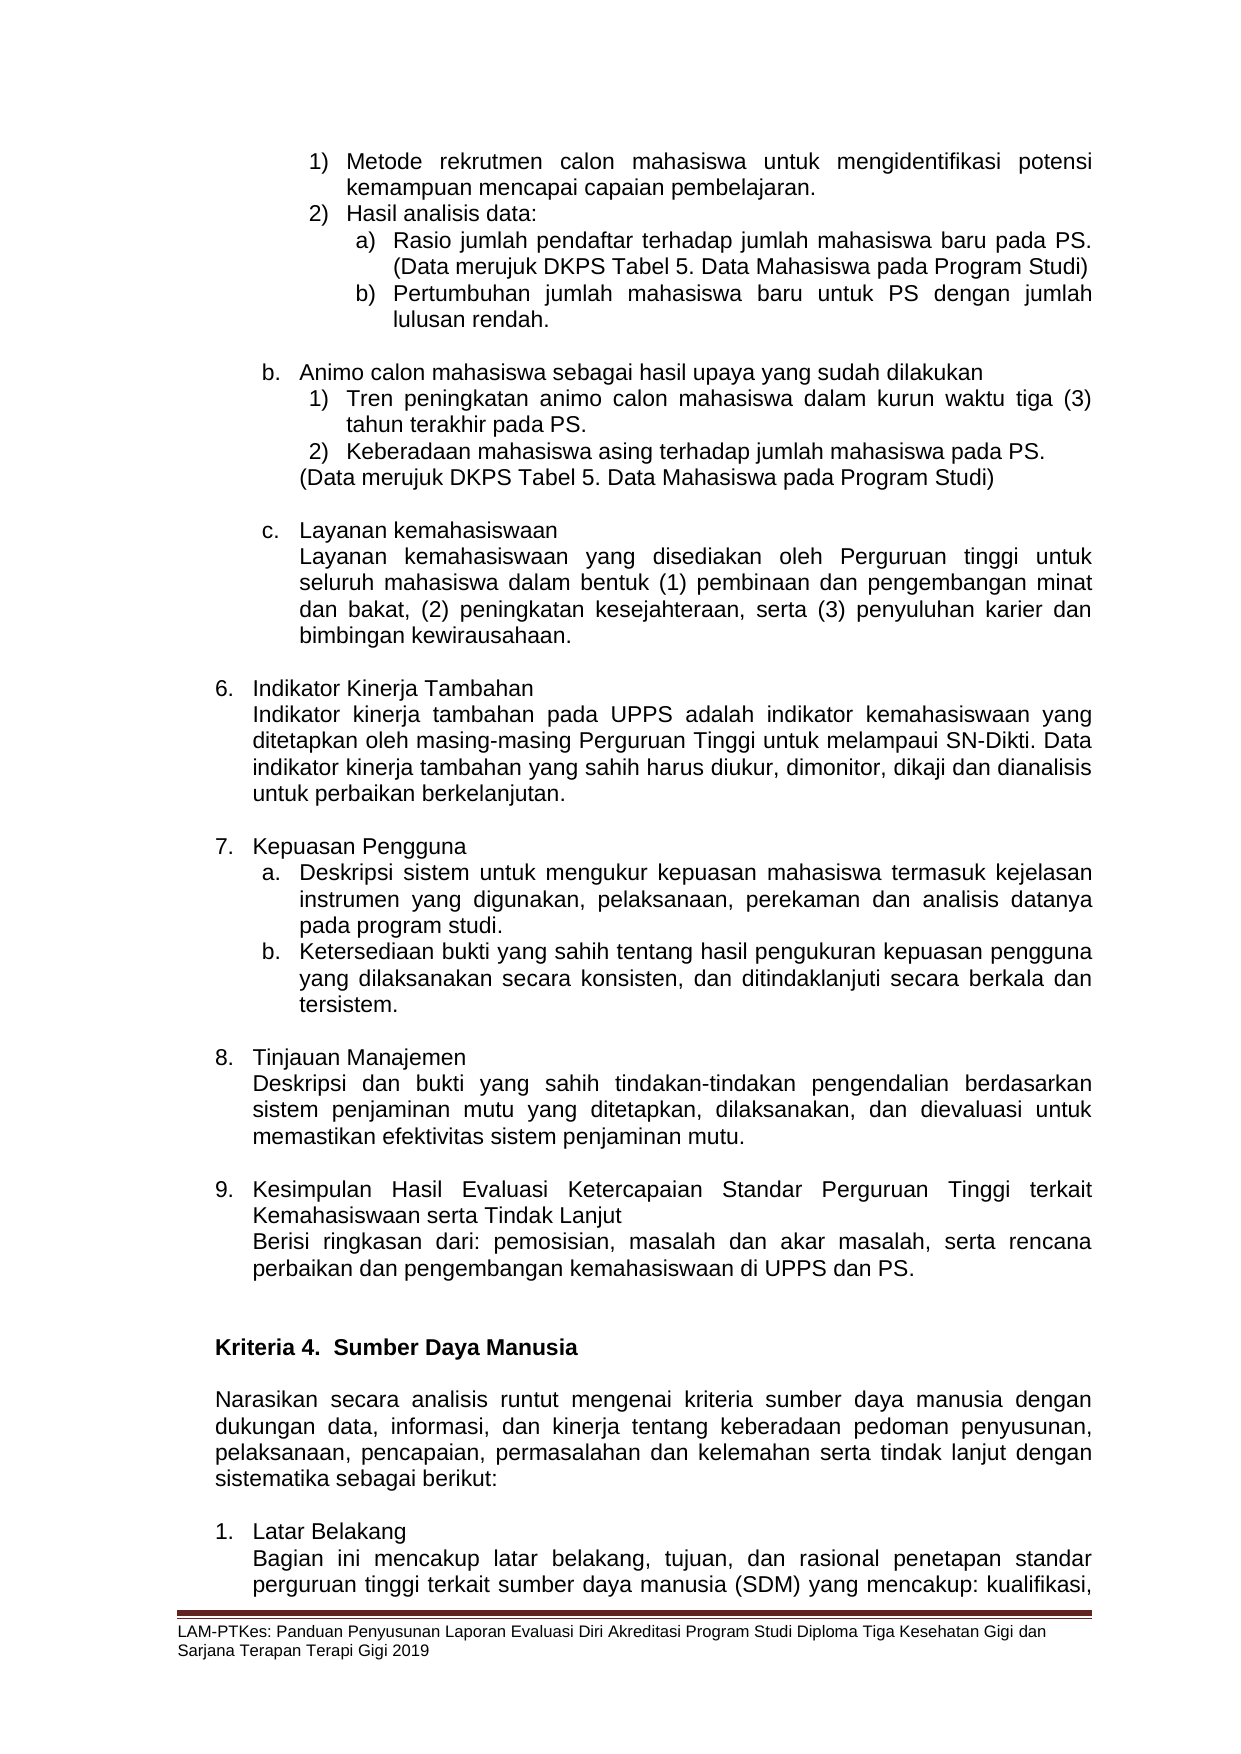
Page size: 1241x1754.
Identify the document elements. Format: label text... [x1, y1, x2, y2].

text Narasikan secara analisis runtut mengenai kriteria sumber daya manusia dengan dukungan data, informasi, dan kinerja tentang keberadaan pedoman penyusunan, pelaksanaan, pencapaian, permasalahan dan kelemahan serta tindak lanjut dengan sistematika sebagai berikut: [215, 1386, 1092, 1492]
list Tren peningkatan animo calon mahasiswa dalam kurun waktu tiga (3) tahun terakhir pada PS. [308, 385, 1092, 438]
list Animo calon mahasiswa sebagai hasil upaya yang sudah dilakukan [262, 358, 1092, 385]
list Keberadaan mahasiswa asing terhadap jumlah mahasiswa pada PS. [308, 438, 1092, 464]
text Indikator kinerja tambahan pada UPPS adalah indikator kemahasiswaan yang ditetapkan oleh masing-masing Perguruan Tinggi untuk melampaui SN-Dikti. Data indikator kinerja tambahan yang sahih harus diukur, dimonitor, dikaji dan dianalisis untuk perbaikan berkelanjutan. [252, 701, 1092, 807]
list Hasil analisis data: [308, 200, 1092, 227]
list Deskripsi sistem untuk mengukur kepuasan mahasiswa termasuk kejelasan instrumen yang digunakan, pelaksanaan, perekaman dan analisis datanya pada program studi. [262, 859, 1092, 938]
list Kesimpulan Hasil Evaluasi Ketercapaian Standar Perguruan Tinggi terkait Kemahasiswaan serta Tindak Lanjut [215, 1176, 1092, 1228]
subtitle Kriteria 4. Sumber Daya Manusia [215, 1334, 1092, 1360]
list Latar Belakang [215, 1518, 1092, 1544]
list Layanan kemahasiswaan [262, 517, 1092, 543]
list Kepuasan Pengguna [215, 833, 1092, 859]
list Metode rekrutmen calon mahasiswa untuk mengidentifikasi potensi kemampuan mencapai capaian pembelajaran. [308, 148, 1092, 200]
text Berisi ringkasan dari: pemosisian, masalah dan akar masalah, serta rencana perbaikan dan pengembangan kemahasiswaan di UPPS dan PS. [252, 1228, 1092, 1281]
list Tinjauan Manajemen [215, 1044, 1092, 1070]
text Layanan kemahasiswaan yang disediakan oleh Perguruan tinggi untuk seluruh mahasiswa dalam bentuk (1) pembinaan dan pengembangan minat dan bakat, (2) peningkatan kesejahteraan, serta (3) penyuluhan karier dan bimbingan kewirausahaan. [299, 543, 1092, 648]
list Ketersediaan bukti yang sahih tentang hasil pengukuran kepuasan pengguna yang dilaksanakan secara konsisten, dan ditindaklanjuti secara berkala dan tersistem. [262, 938, 1092, 1017]
text (Data merujuk DKPS Tabel 5. Data Mahasiswa pada Program Studi) [299, 464, 1092, 490]
list Indikator Kinerja Tambahan [215, 675, 1092, 701]
list Pertumbuhan jumlah mahasiswa baru untuk PS dengan jumlah lulusan rendah. [355, 279, 1092, 332]
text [252, 1544, 1092, 1597]
list Rasio jumlah pendaftar terhadap jumlah mahasiswa baru pada PS. (Data merujuk DKPS Tabel 5. Data Mahasiswa pada Program Studi) [355, 227, 1092, 279]
text Deskripsi dan bukti yang sahih tindakan-tindakan pengendalian berdasarkan sistem penjaminan mutu yang ditetapkan, dilaksanakan, dan dievaluasi untuk memastikan efektivitas sistem penjaminan mutu. [252, 1070, 1092, 1149]
